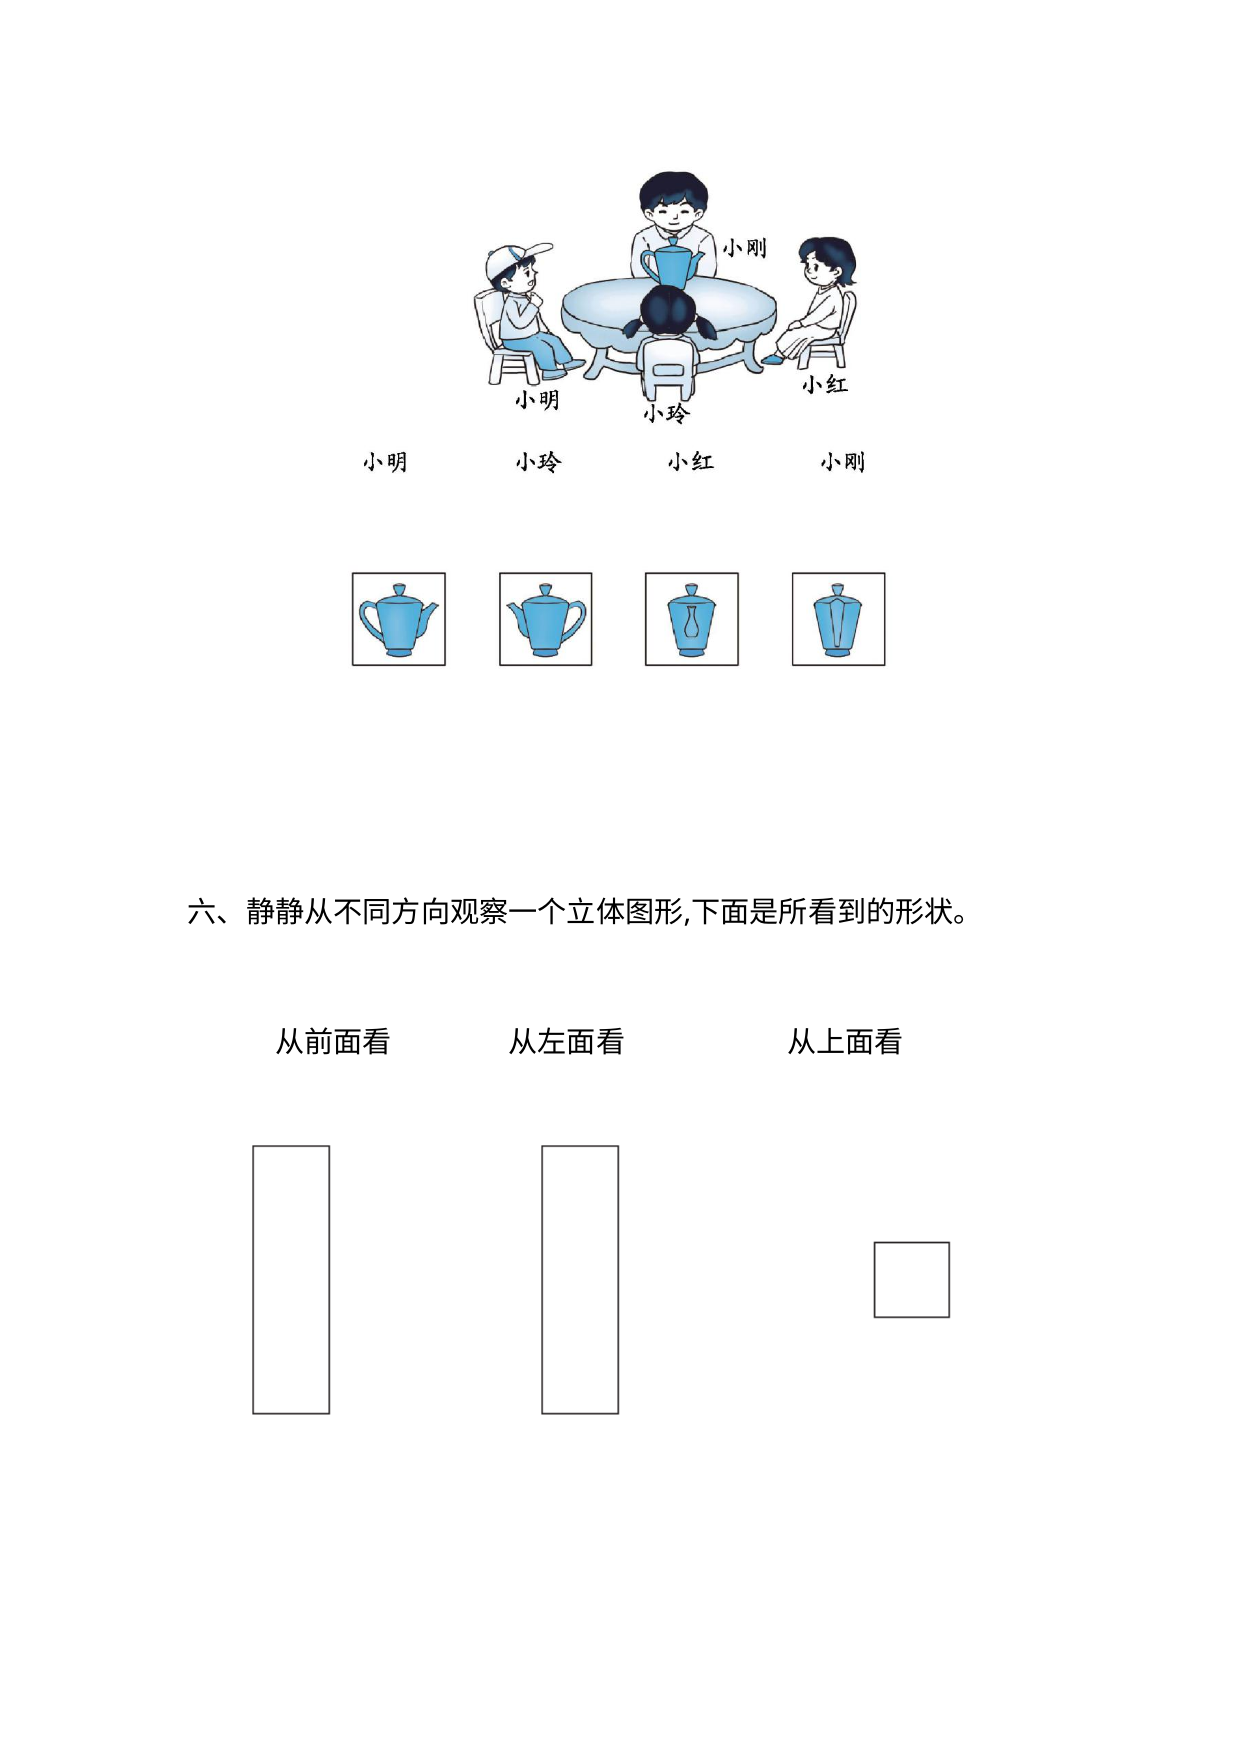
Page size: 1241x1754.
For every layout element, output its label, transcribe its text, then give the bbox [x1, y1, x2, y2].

text 六、静静从不同方向观察一个立体图形,下面是所看到的形状。 [187, 877, 1053, 942]
picture [347, 162, 893, 669]
text 从前面看 从左面看 从上面看 [187, 1007, 1053, 1072]
picture [207, 1130, 1073, 1435]
